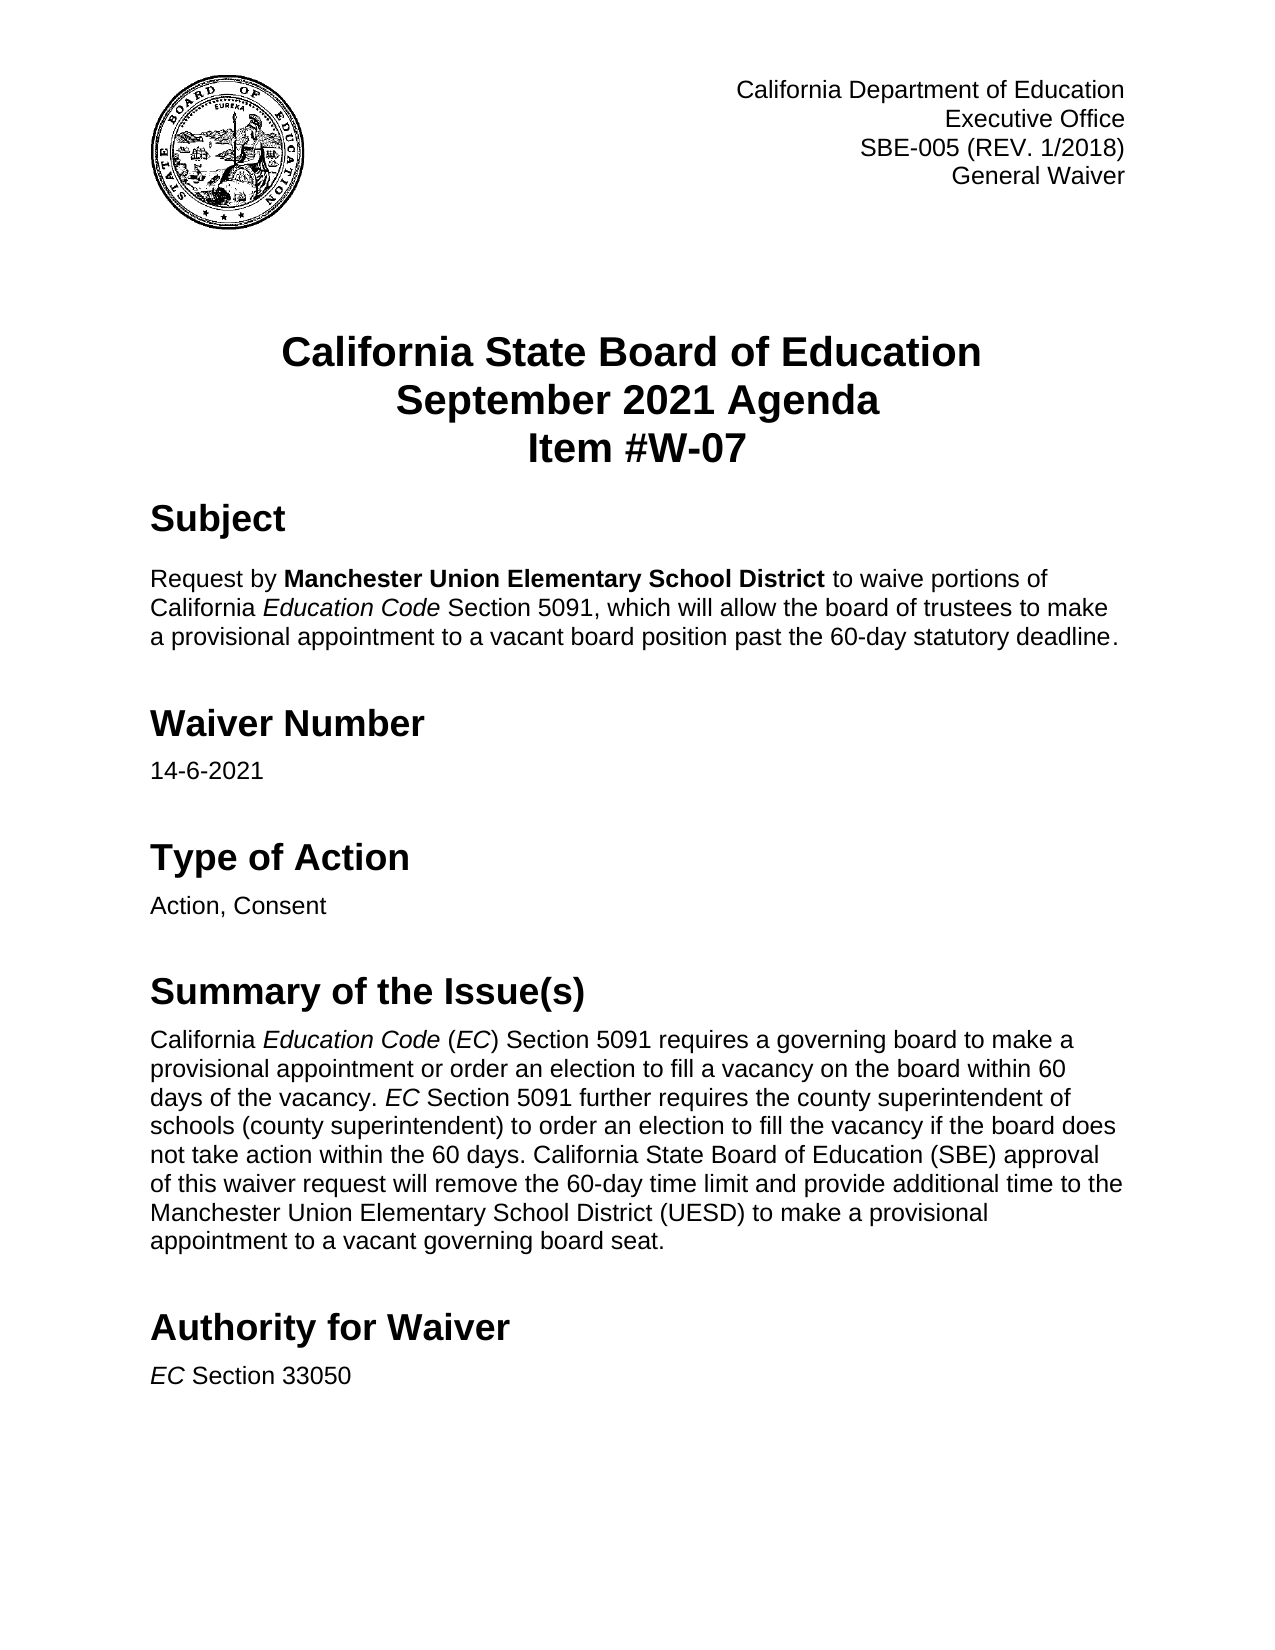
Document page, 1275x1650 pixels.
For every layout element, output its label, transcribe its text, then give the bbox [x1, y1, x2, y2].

text SBE-005 (REV. 1/2018) [675, 132, 1125, 161]
picture [150, 75, 305, 230]
text California Education Code (EC) Section 5091 requires a governing board to make a provisional appointment or order an election to fill a vacancy on the board within 60 days of the vacancy. EC Section 5091 further requires the county superintendent of schools (county superintendent) to order an election to fill the vacancy if the board does not take action within the 60 days. California State Board of Education (SBE) approval of this waiver request will remove the 60-day time limit and provide additional time to the Manchester Union Elementary School District (UESD) to make a provisional appointment to a vacant governing board seat. [150, 1025, 1125, 1255]
subtitle Subject [150, 496, 1125, 539]
subtitle California State Board of Education September 2021 Agenda Item #W-07 [150, 328, 1125, 471]
subtitle Type of Action [150, 835, 1125, 878]
subtitle Waiver Number [150, 701, 1125, 744]
subtitle Summary of the Issue(s) [150, 969, 1125, 1013]
text General Waiver [675, 161, 1125, 190]
text California Department of Education [675, 75, 1125, 104]
text EC Section 33050 [150, 1361, 1125, 1389]
list 14-6-2021 [150, 756, 1125, 785]
text Executive Office [675, 104, 1125, 132]
text Action, Consent [150, 891, 1125, 919]
subtitle Authority for Waiver [150, 1305, 1125, 1348]
text Request by Manchester Union Elementary School District to waive portions of California Education Code Section 5091, which will allow the board of trustees to make a provisional appointment to a vacant board position past the 60-day statutory deadline. [150, 564, 1125, 651]
